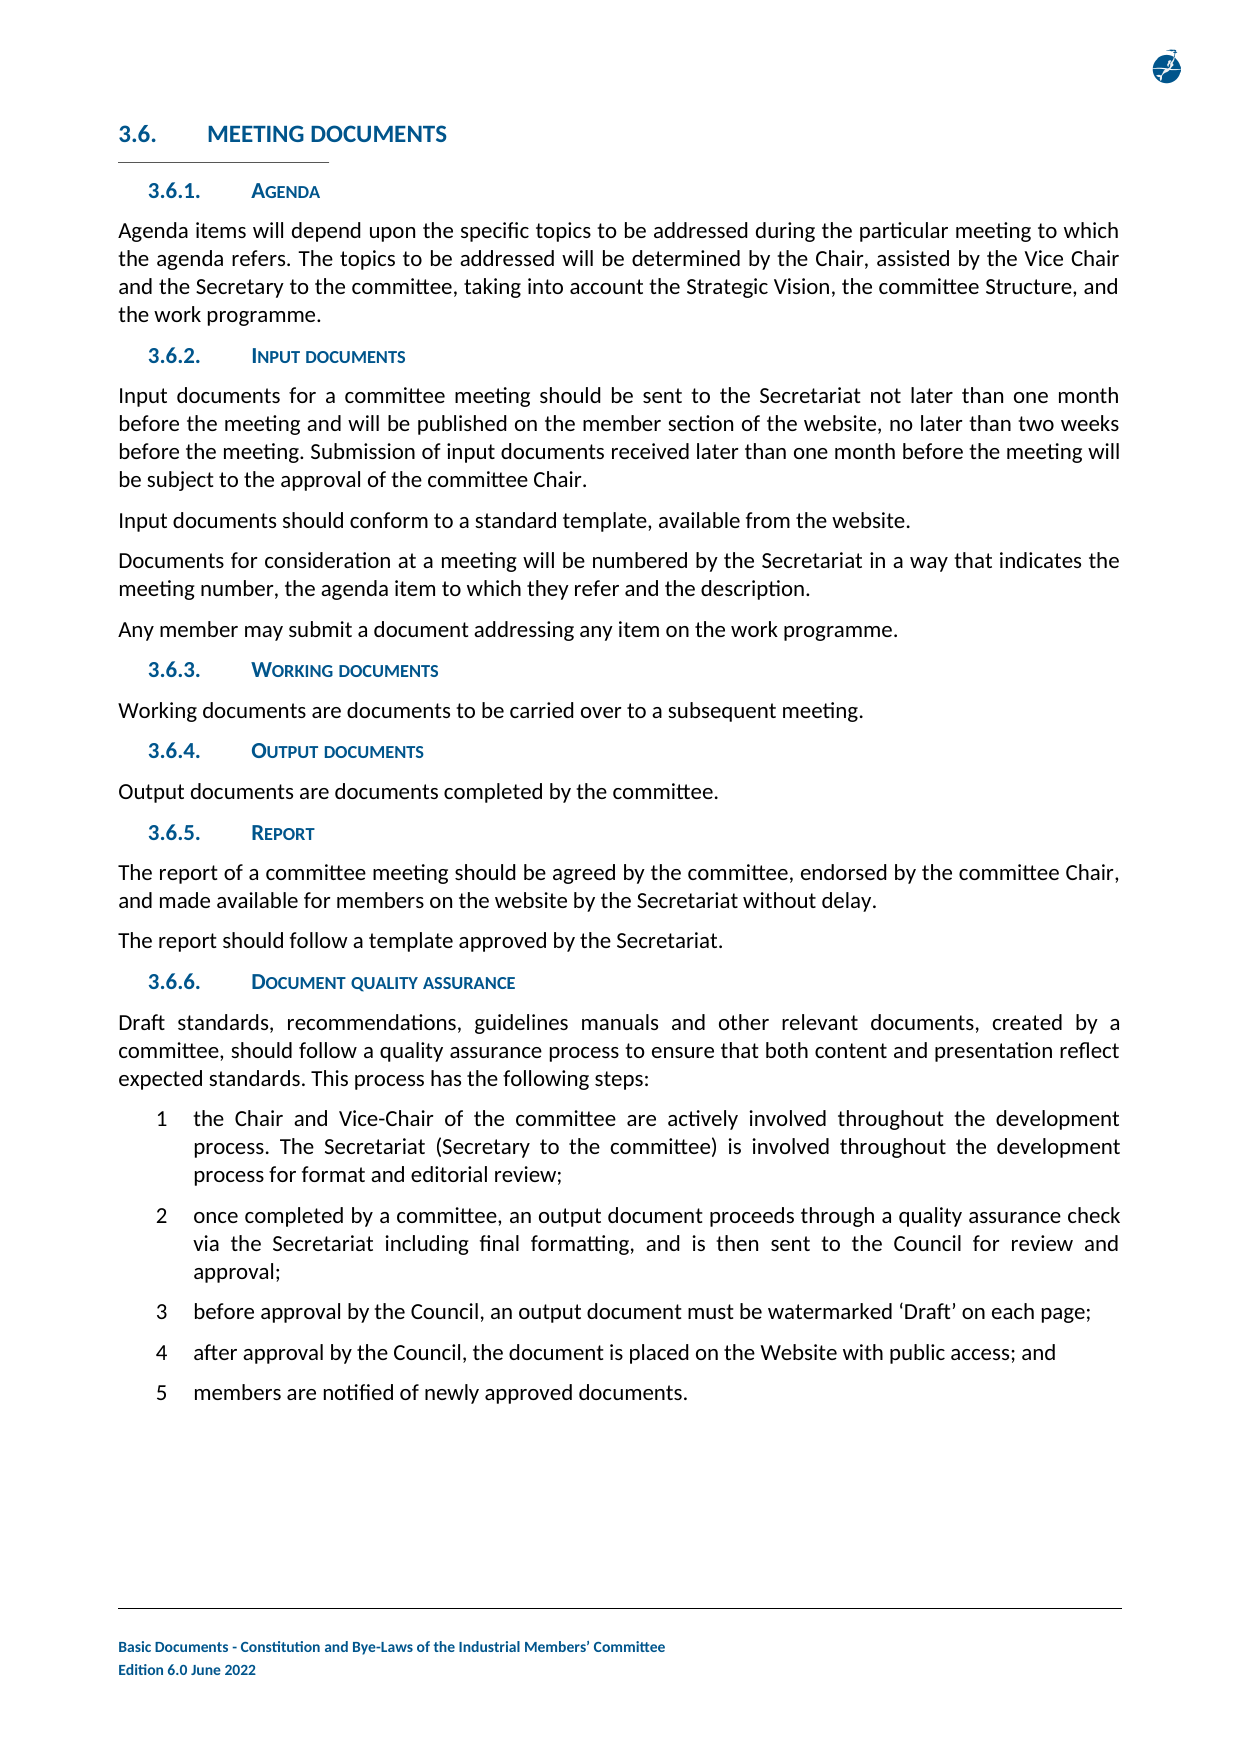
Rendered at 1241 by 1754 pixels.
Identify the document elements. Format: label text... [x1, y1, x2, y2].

subtitle Agenda [148, 176, 1122, 204]
text Draft standards, recommendations, guidelines manuals and other relevant documents, created by a committee, should follow a quality assurance process to ensure that both content and presentation reflect expected standards. This process has the following steps: [118, 1008, 1122, 1092]
subtitle Report [148, 818, 1122, 846]
subtitle Document quality assurance [148, 967, 1122, 995]
text The report of a committee meeting should be agreed by the committee, endorsed by the committee Chair, and made available for members on the website by the Secretariat without delay. [118, 858, 1122, 914]
text Working documents are documents to be carried over to a subsequent meeting. [118, 696, 1122, 724]
subtitle Working documents [148, 656, 1122, 683]
text Any member may submit a document addressing any item on the work programme. [118, 615, 1122, 643]
subtitle Output documents [148, 737, 1122, 764]
picture [1121, 0, 1240, 118]
list members are notified of newly approved documents. [156, 1378, 1122, 1406]
text Input documents for a committee meeting should be sent to the Secretariat not later than one month before the meeting and will be published on the member section of the website, no later than two weeks before the meeting. Submission of input documents received later than one month before the meeting will be subject to the approval of the committee Chair. [118, 381, 1122, 493]
list before approval by the Council, an output document must be watermarked ‘Draft’ on each page; [156, 1297, 1122, 1325]
subtitle Input documents [148, 341, 1122, 369]
text Input documents should conform to a standard template, available from the website. [118, 506, 1122, 534]
text Documents for consideration at a meeting will be numbered by the Secretariat in a way that indicates the meeting number, the agenda item to which they refer and the description. [118, 546, 1122, 602]
text The report should follow a template approved by the Secretariat. [118, 927, 1122, 955]
list once completed by a committee, an output document proceeds through a quality assurance check via the Secretariat including final formatting, and is then sent to the Council for review and approval; [156, 1201, 1122, 1285]
subtitle Meeting documents [118, 118, 1122, 149]
text Output documents are documents completed by the committee. [118, 777, 1122, 805]
text Agenda items will depend upon the specific topics to be addressed during the particular meeting to which the agenda refers. The topics to be addressed will be determined by the Chair, assisted by the Vice Chair and the Secretary to the committee, taking into account the Strategic Vision, the committee Structure, and the work programme. [118, 216, 1122, 328]
list the Chair and Vice-Chair of the committee are actively involved throughout the development process. The Secretariat (Secretary to the committee) is involved throughout the development process for format and editorial review; [156, 1104, 1122, 1188]
list after approval by the Council, the document is placed on the Website with public access; and [156, 1338, 1122, 1366]
